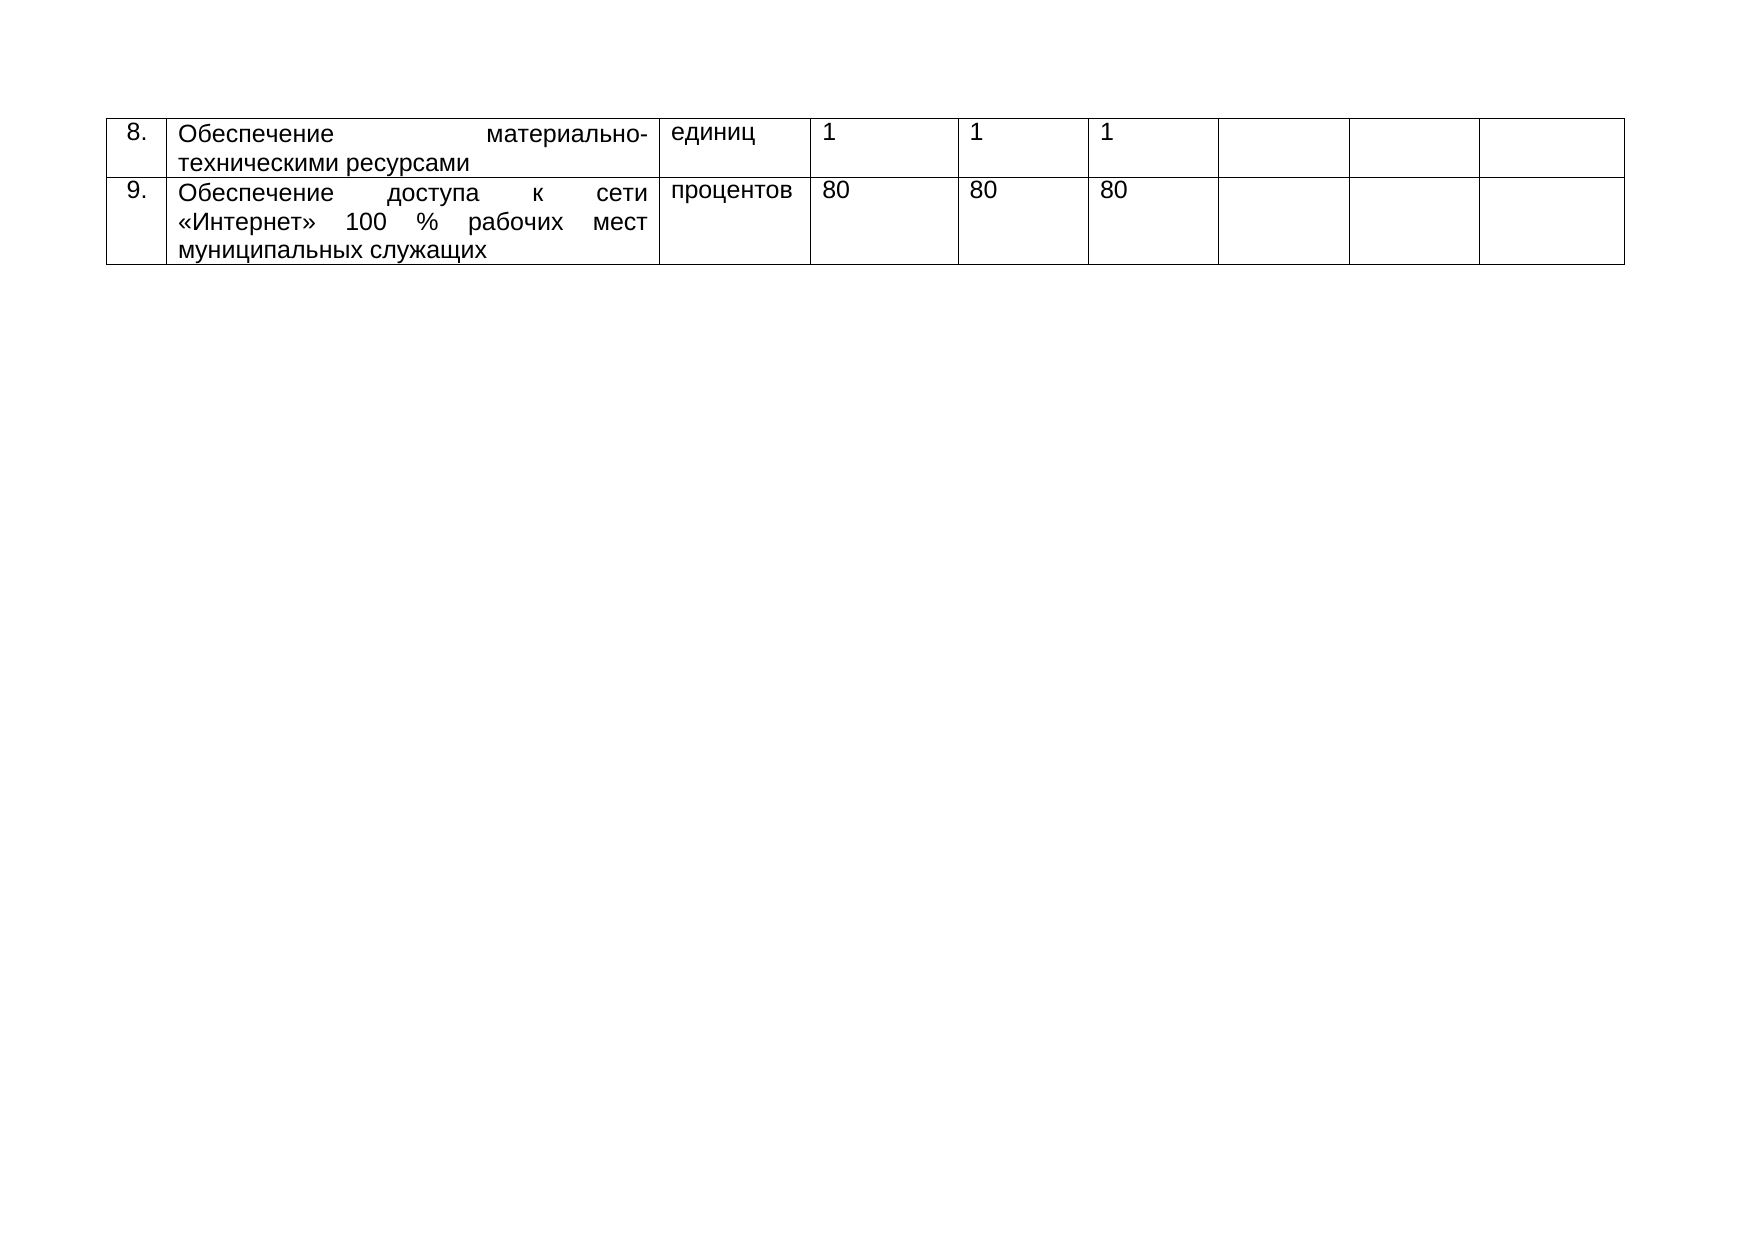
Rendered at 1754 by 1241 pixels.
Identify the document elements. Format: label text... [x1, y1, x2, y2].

table_cell [1350, 119, 1479, 177]
table_cell 1 [959, 119, 1088, 177]
table_cell 9. [107, 178, 166, 264]
table_cell [1219, 178, 1349, 264]
table_cell [1480, 178, 1624, 264]
table_cell [1480, 119, 1624, 177]
table_cell Обеспечение доступа к сети «Интернет» 100 % рабочих мест муниципальных служащих [167, 178, 659, 264]
table_cell [1350, 178, 1479, 264]
table_cell процентов [660, 178, 810, 264]
table_cell [1219, 119, 1349, 177]
table_cell 8. [107, 119, 166, 177]
table_cell 1 [811, 119, 958, 177]
table_cell Обеспечение материально-техническими ресурсами [167, 119, 659, 177]
table_cell 80 [811, 178, 958, 264]
table_cell 1 [1089, 119, 1218, 177]
table_cell 80 [959, 178, 1088, 264]
table_cell единиц [660, 119, 810, 177]
table_cell 80 [1089, 178, 1218, 264]
